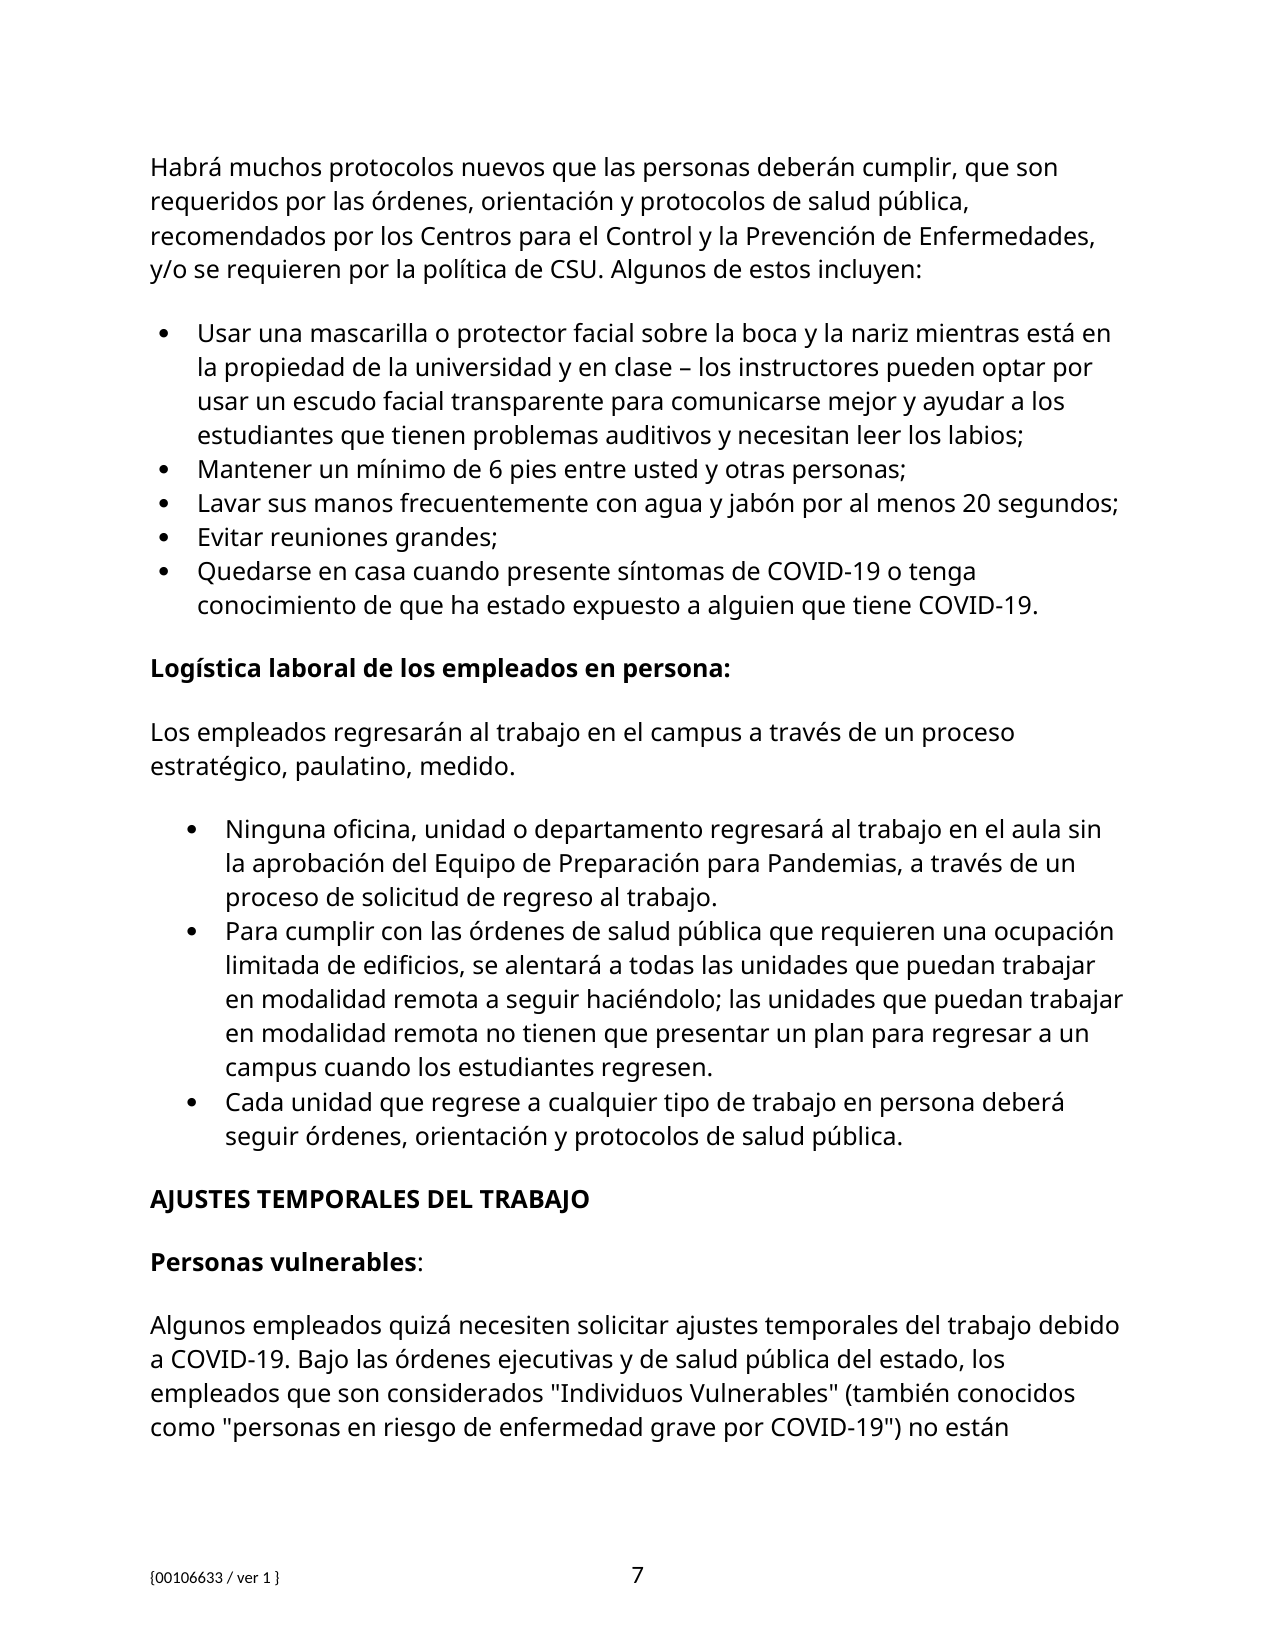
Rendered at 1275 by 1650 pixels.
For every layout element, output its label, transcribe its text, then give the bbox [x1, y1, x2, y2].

list Ninguna oficina, unidad o departamento regresará al trabajo en el aula sin la aprobación del Equipo de Preparación para Pandemias, a través de un proceso de solicitud de regreso al trabajo. [187, 812, 1125, 914]
list Evitar reuniones grandes; [159, 520, 1125, 554]
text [150, 1308, 1125, 1444]
text AJUSTES TEMPORALES DEL TRABAJO [150, 1181, 1125, 1216]
list Mantener un mínimo de 6 pies entre usted y otras personas; [159, 452, 1125, 486]
list Cada unidad que regrese a cualquier tipo de trabajo en persona deberá seguir órdenes, orientación y protocolos de salud pública. [187, 1084, 1125, 1152]
text Personas vulnerables: [150, 1245, 1125, 1279]
text Logística laboral de los empleados en persona: [150, 651, 1125, 685]
text Los empleados regresarán al trabajo en el campus a través de un proceso estratégico, paulatino, medido. [150, 714, 1125, 782]
list Quedarse en casa cuando presente síntomas de COVID-19 o tenga conocimiento de que ha estado expuesto a alguien que tiene COVID-19. [159, 554, 1125, 622]
text Habrá muchos protocolos nuevos que las personas deberán cumplir, que son requeridos por las órdenes, orientación y protocolos de salud pública, recomendados por los Centros para el Control y la Prevención de Enfermedades, y/o se requieren por la política de CSU. Algunos de estos incluyen: [150, 150, 1125, 286]
list Usar una mascarilla o protector facial sobre la boca y la nariz mientras está en la propiedad de la universidad y en clase – los instructores pueden optar por usar un escudo facial transparente para comunicarse mejor y ayudar a los estudiantes que tienen problemas auditivos y necesitan leer los labios; [159, 315, 1125, 452]
list Para cumplir con las órdenes de salud pública que requieren una ocupación limitada de edificios, se alentará a todas las unidades que puedan trabajar en modalidad remota a seguir haciéndolo; las unidades que puedan trabajar en modalidad remota no tienen que presentar un plan para regresar a un campus cuando los estudiantes regresen. [187, 914, 1125, 1084]
list Lavar sus manos frecuentemente con agua y jabón por al menos 20 segundos; [159, 486, 1125, 520]
